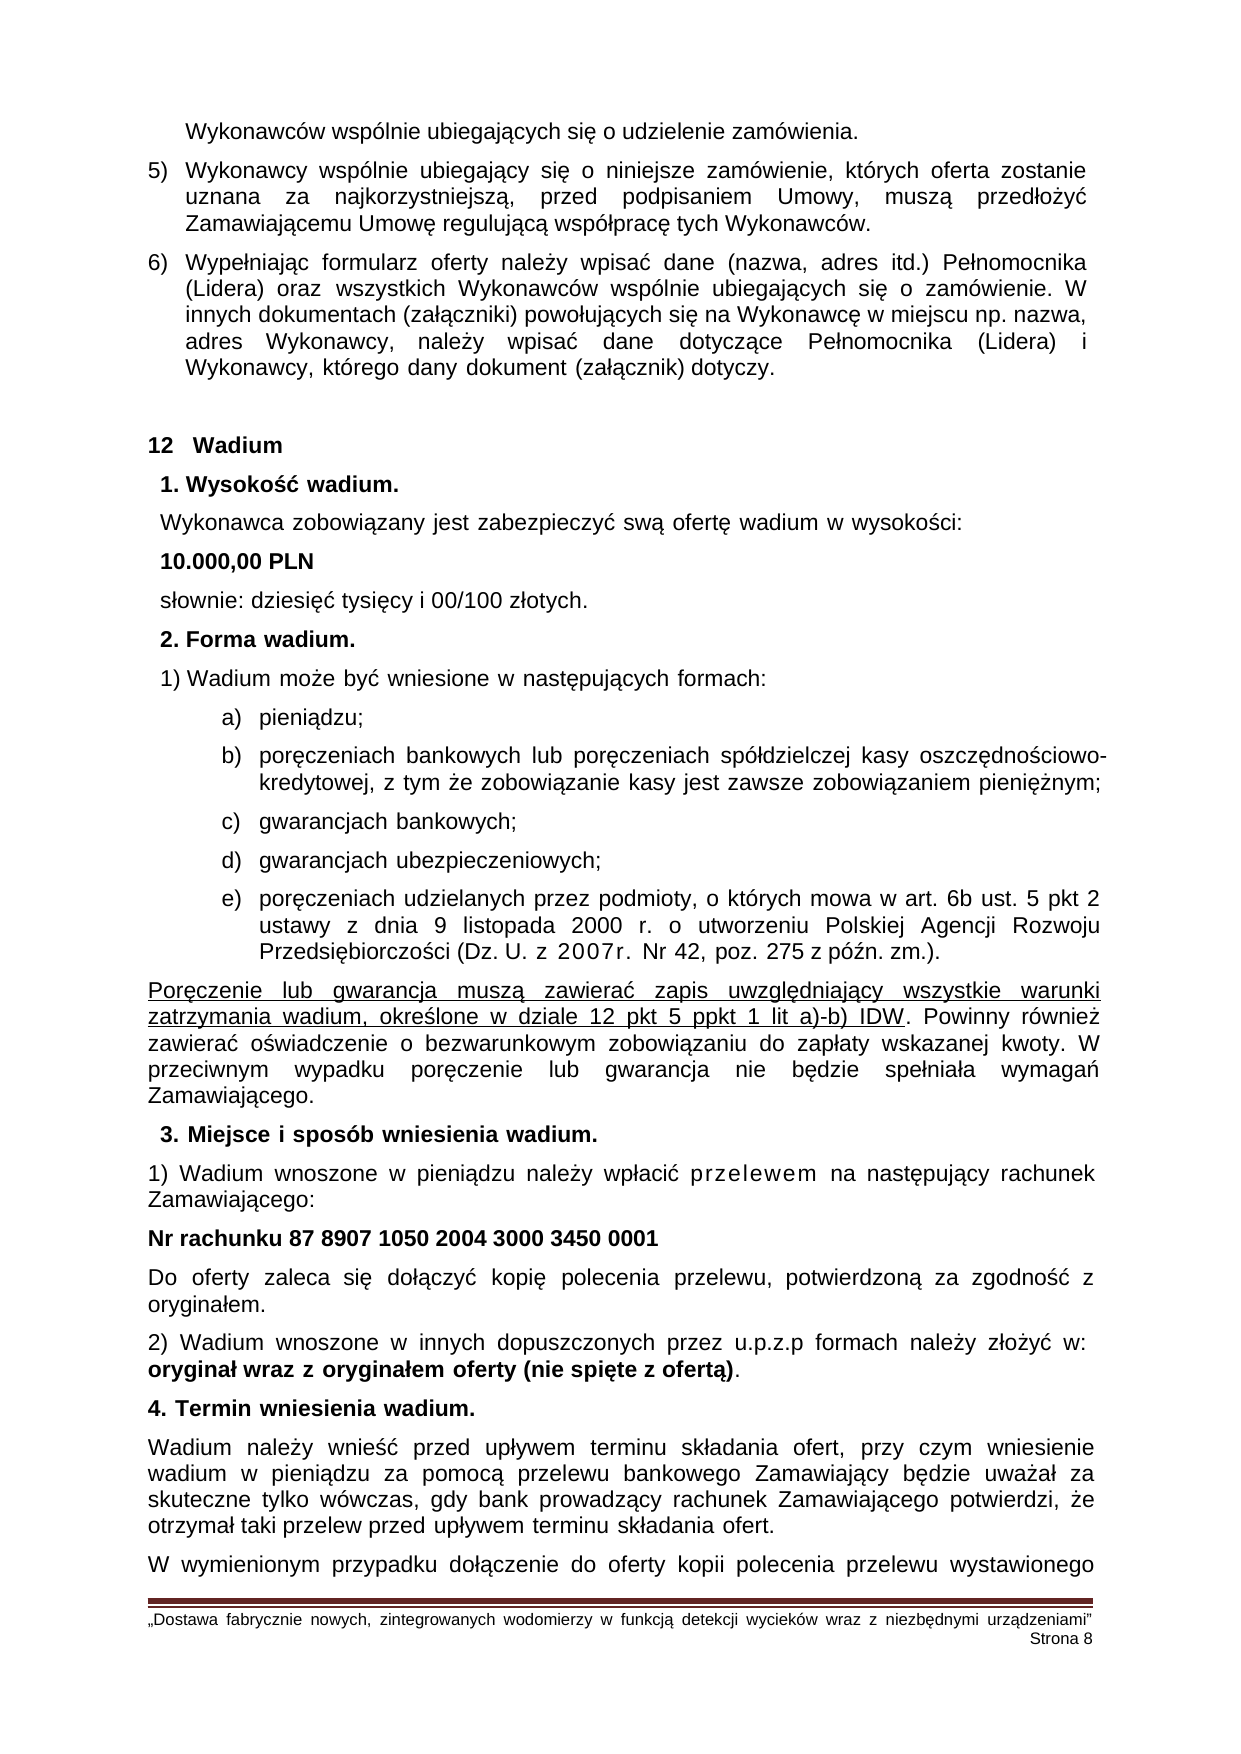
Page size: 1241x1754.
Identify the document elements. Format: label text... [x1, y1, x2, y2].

text 4. Termin wniesienia wadium. [148, 1394, 1095, 1421]
text 2) Wadium wnoszone w innych dopuszczonych przez u.p.z.p formach należy złożyć w: oryginał wraz z oryginałem oferty (nie spięte z ofertą). [148, 1329, 1087, 1382]
list Wykonawcy wspólnie ubiegający się o niniejsze zamówienie, których oferta zostanie uznana za najkorzystniejszą, przed podpisaniem Umowy, muszą przedłożyć Zamawiającemu Umowę regulującą współpracę tych Wykonawców. [148, 157, 1087, 236]
text 1. Wysokość wadium. [160, 471, 1095, 497]
text 3. Miejsce i sposób wniesienia wadium. [160, 1121, 1095, 1148]
text Wadium należy wnieść przed upływem terminu składania ofert, przy czym wniesienie wadium w pieniądzu za pomocą przelewu bankowego Zamawiający będzie uważał za skuteczne tylko wówczas, gdy bank prowadzący rachunek Zamawiającego potwierdzi, że otrzymał taki przelew przed upływem terminu składania ofert. [148, 1433, 1095, 1539]
text 2. Forma wadium. [160, 626, 1095, 652]
text Do oferty zaleca się dołączyć kopię polecenia przelewu, potwierdzoną za zgodność z oryginałem. [148, 1264, 1095, 1317]
list poręczeniach udzielanych przez podmioty, o których mowa w art. 6b ust. 5 pkt 2 ustawy z dnia 9 listopada 2000 r. o utworzeniu Polskiej Agencji Rozwoju Przedsiębiorczości (Dz. U. z 2007r. Nr 42, poz. 275 z późn. zm.). [221, 885, 1100, 964]
text Poręczenie lub gwarancja muszą zawierać zapis uwzględniający wszystkie warunki zatrzymania wadium, określone w dziale 12 pkt 5 ppkt 1 lit a)-b) IDW. Powinny również zawierać oświadczenie o bezwarunkowym zobowiązaniu do zapłaty wskazanej kwoty. W przeciwnym wypadku poręczenie lub gwarancja nie będzie spełniała wymagań Zamawiającego. [148, 977, 1100, 1000]
text 1) Wadium może być wniesione w następujących formach: [160, 665, 1095, 691]
list gwarancjach ubezpieczeniowych; [221, 847, 1095, 873]
list Wypełniając formularz oferty należy wpisać dane (nazwa, adres itd.) Pełnomocnika (Lidera) oraz wszystkich Wykonawców wspólnie ubiegających się o zamówienie. W innych dokumentach (załączniki) powołujących się na Wykonawcę w miejscu np. nazwa, adres Wykonawcy, należy wpisać dane dotyczące Pełnomocnika (Lidera) i Wykonawcy, którego dany dokument (załącznik) dotyczy. [148, 248, 1087, 380]
list poręczeniach bankowych lub poręczeniach spółdzielczej kasy oszczędnościowo- kredytowej, z tym że zobowiązanie kasy jest zawsze zobowiązaniem pieniężnym; [221, 742, 1107, 795]
text Wykonawca zobowiązany jest zabezpieczyć swą ofertę wadium w wysokości: [160, 509, 1095, 536]
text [148, 1551, 1095, 1578]
text 1) Wadium wnoszone w pieniądzu należy wpłacić przelewem na następujący rachunek Zamawiającego: [148, 1160, 1095, 1213]
text słownie: dziesięć tysięcy i 00/100 złotych. [160, 587, 1095, 613]
text Nr rachunku 87 8907 1050 2004 3000 3450 0001 [148, 1225, 1095, 1252]
list gwarancjach bankowych; [221, 808, 1095, 834]
list pieniądzu; [221, 704, 1095, 730]
text Poręczenie lub gwarancja muszą zawierać zapis uwzględniający wszystkie warunki zatrzymania wadium, określone w dziale 12 pkt 5 ppkt 1 lit a)-b) IDW. Powinny również zawierać oświadczenie o bezwarunkowym zobowiązaniu do zapłaty wskazanej kwoty. W przeciwnym wypadku poręczenie lub gwarancja nie będzie spełniała wymagań Zamawiającego. [148, 1001, 1100, 1109]
subtitle Wadium [148, 432, 1093, 458]
text 10.000,00 PLN [160, 548, 1095, 574]
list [148, 118, 1087, 144]
